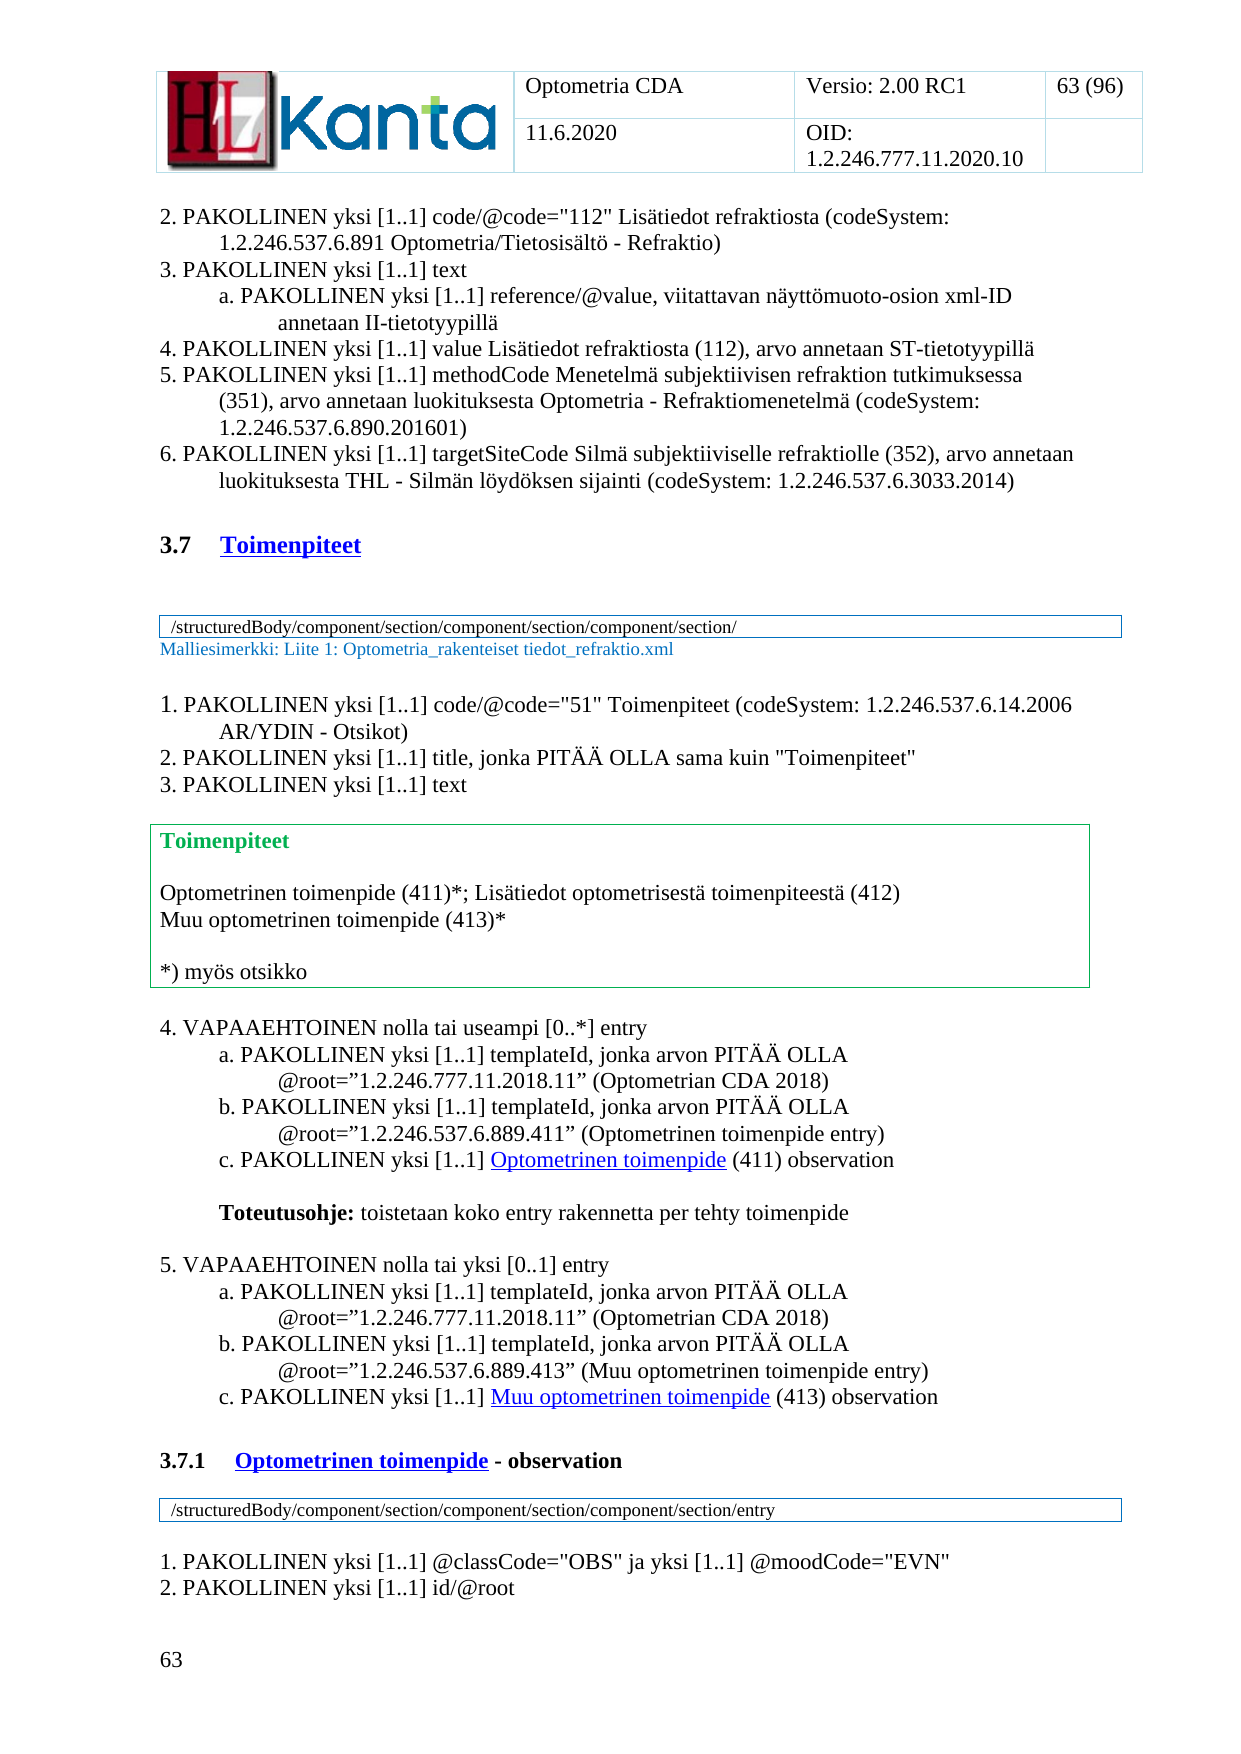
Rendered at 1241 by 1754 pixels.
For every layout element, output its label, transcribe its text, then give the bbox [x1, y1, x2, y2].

text a. PAKOLLINEN yksi [1..1] templateId, jonka arvon PITÄÄ OLLA @root=”1.2.246.777.11.2018.11” (Optometrian CDA 2018) [218, 1278, 1081, 1331]
subtitle Optometrinen toimenpide - observation [159, 1447, 1081, 1473]
text 3. PAKOLLINEN yksi [1..1] text [159, 256, 1081, 282]
text 5. VAPAAEHTOINEN nolla tai yksi [0..1] entry [159, 1251, 1081, 1278]
text a. PAKOLLINEN yksi [1..1] reference/@value, viitattavan näyttömuoto-osion xml-ID annetaan II-tietotyypillä [218, 282, 1081, 335]
table_header /structuredBody/component/section/component/section/component/section/ [160, 616, 1121, 637]
text a. PAKOLLINEN yksi [1..1] templateId, jonka arvon PITÄÄ OLLA @root=”1.2.246.777.11.2018.11” (Optometrian CDA 2018) [218, 1041, 1081, 1093]
picture [167, 71, 279, 171]
text Optometrinen toimenpide (411)*; Lisätiedot optometrisestä toimenpiteestä (412) [159, 879, 1081, 906]
text Malliesimerkki: Liite 1: Optometria_rakenteiset tiedot_refraktio.xml [159, 638, 1081, 660]
text 3. PAKOLLINEN yksi [1..1] text [159, 771, 1081, 797]
text c. PAKOLLINEN yksi [1..1] Optometrinen toimenpide (411) observation [218, 1146, 1081, 1172]
text 2. PAKOLLINEN yksi [1..1] code/@code="112" Lisätiedot refraktiosta (codeSystem: 1.2.246.537.6.891 Optometria/Tietosisältö - Refraktio) [159, 203, 1081, 256]
table_header /structuredBody/component/section/component/section/component/section/entry [160, 1499, 1121, 1521]
text b. PAKOLLINEN yksi [1..1] templateId, jonka arvon PITÄÄ OLLA @root=”1.2.246.537.6.889.413” (Muu optometrinen toimenpide entry) [218, 1331, 1081, 1383]
text 4. VAPAAEHTOINEN nolla tai useampi [0..*] entry [159, 1014, 1081, 1041]
text 4. PAKOLLINEN yksi [1..1] value Lisätiedot refraktiosta (112), arvo annetaan ST-tietotyypillä [159, 335, 1081, 361]
text Toteutusohje: toistetaan koko entry rakennetta per tehty toimenpide [218, 1199, 1081, 1225]
text 1. PAKOLLINEN yksi [1..1] @classCode="OBS" ja yksi [1..1] @moodCode="EVN" [159, 1548, 1081, 1574]
text Muu optometrinen toimenpide (413)* [159, 906, 1081, 932]
text Toimenpiteet [151, 825, 1089, 853]
text b. PAKOLLINEN yksi [1..1] templateId, jonka arvon PITÄÄ OLLA @root=”1.2.246.537.6.889.411” (Optometrinen toimenpide entry) [218, 1093, 1081, 1146]
picture [281, 96, 496, 150]
text 2. PAKOLLINEN yksi [1..1] title, jonka PITÄÄ OLLA sama kuin "Toimenpiteet" [159, 744, 1081, 771]
text 2. PAKOLLINEN yksi [1..1] id/@root [159, 1574, 1081, 1601]
subtitle Toimenpiteet [159, 531, 1081, 559]
text 1. PAKOLLINEN yksi [1..1] code/@code="51" Toimenpiteet (codeSystem: 1.2.246.537.6.14.2006 AR/YDIN - Otsikot) [159, 689, 1081, 744]
text c. PAKOLLINEN yksi [1..1] Muu optometrinen toimenpide (413) observation [218, 1383, 1081, 1409]
text *) myös otsikko [151, 955, 1089, 987]
